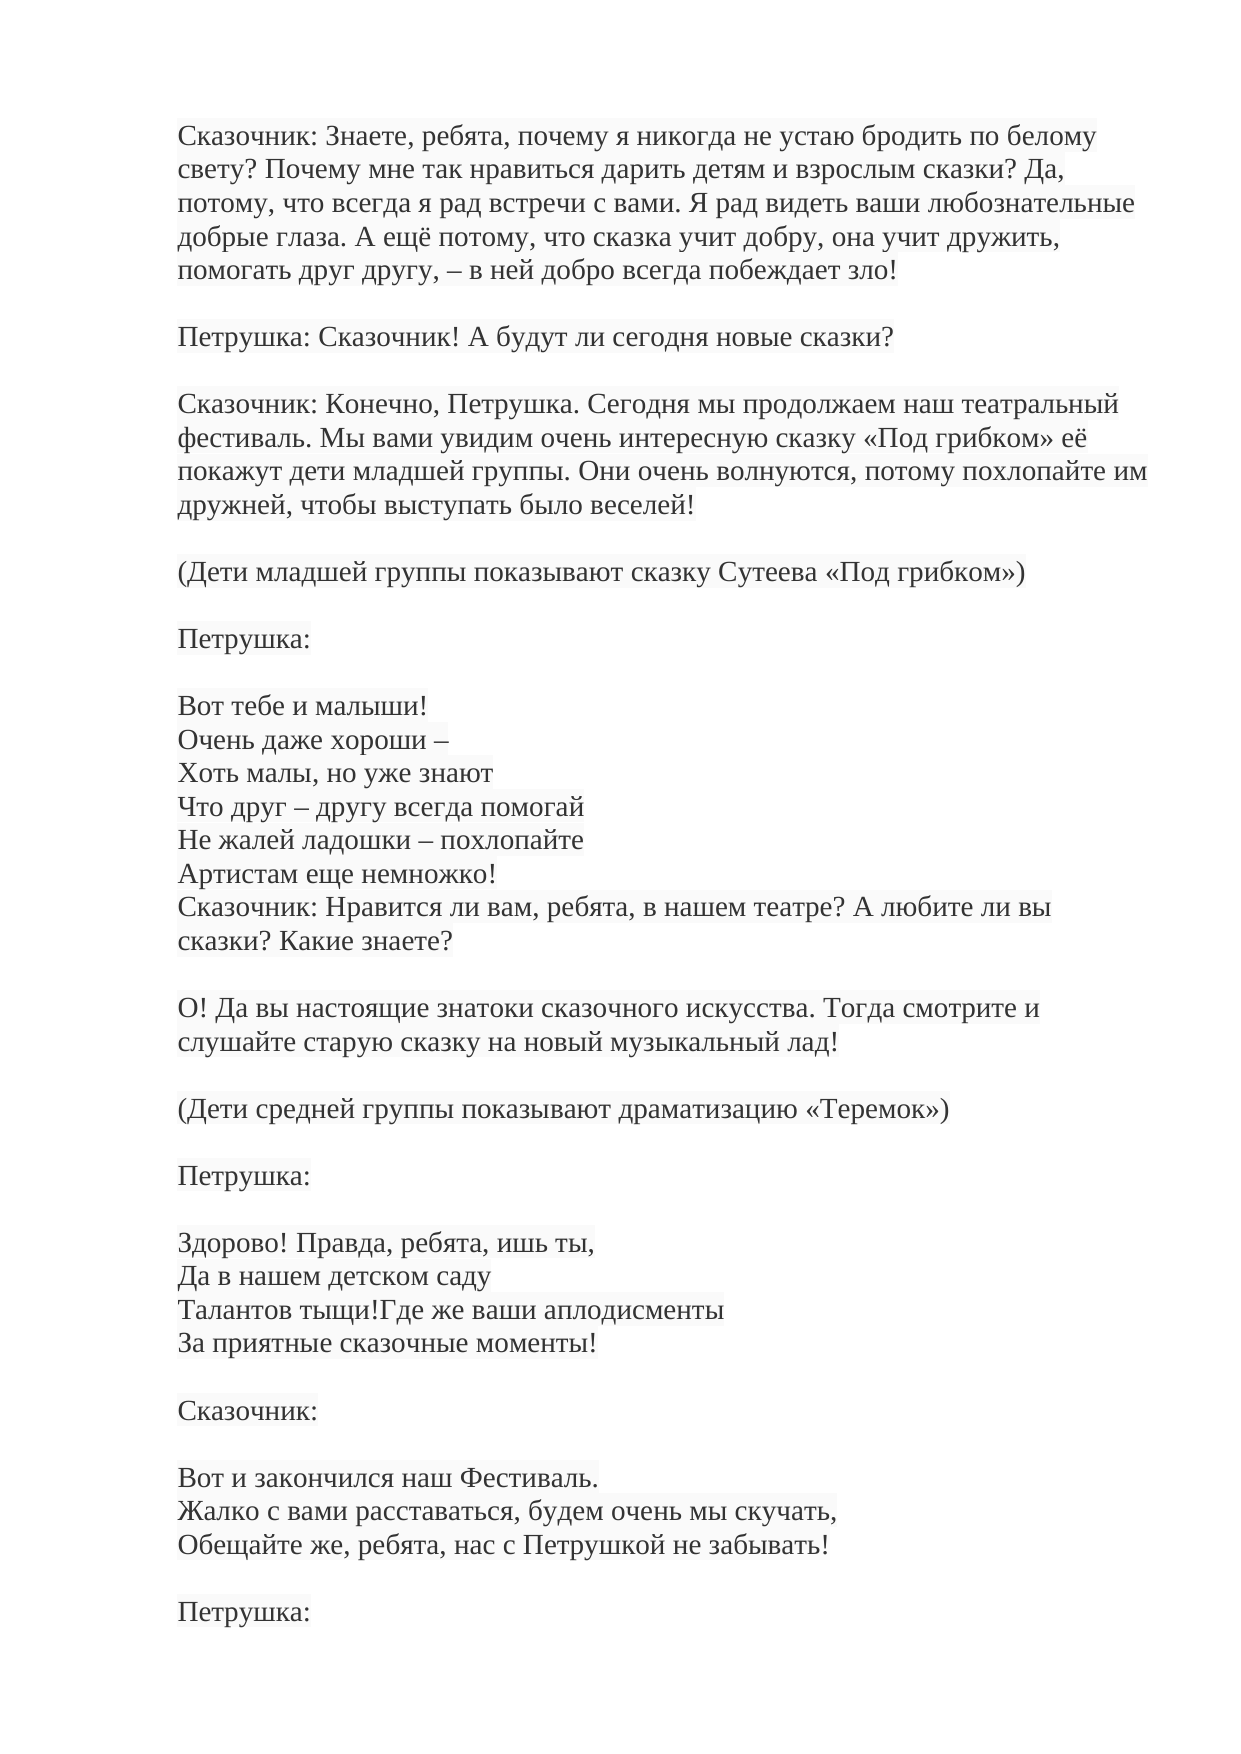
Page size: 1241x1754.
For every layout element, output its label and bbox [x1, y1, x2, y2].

text [177, 118, 1152, 1627]
